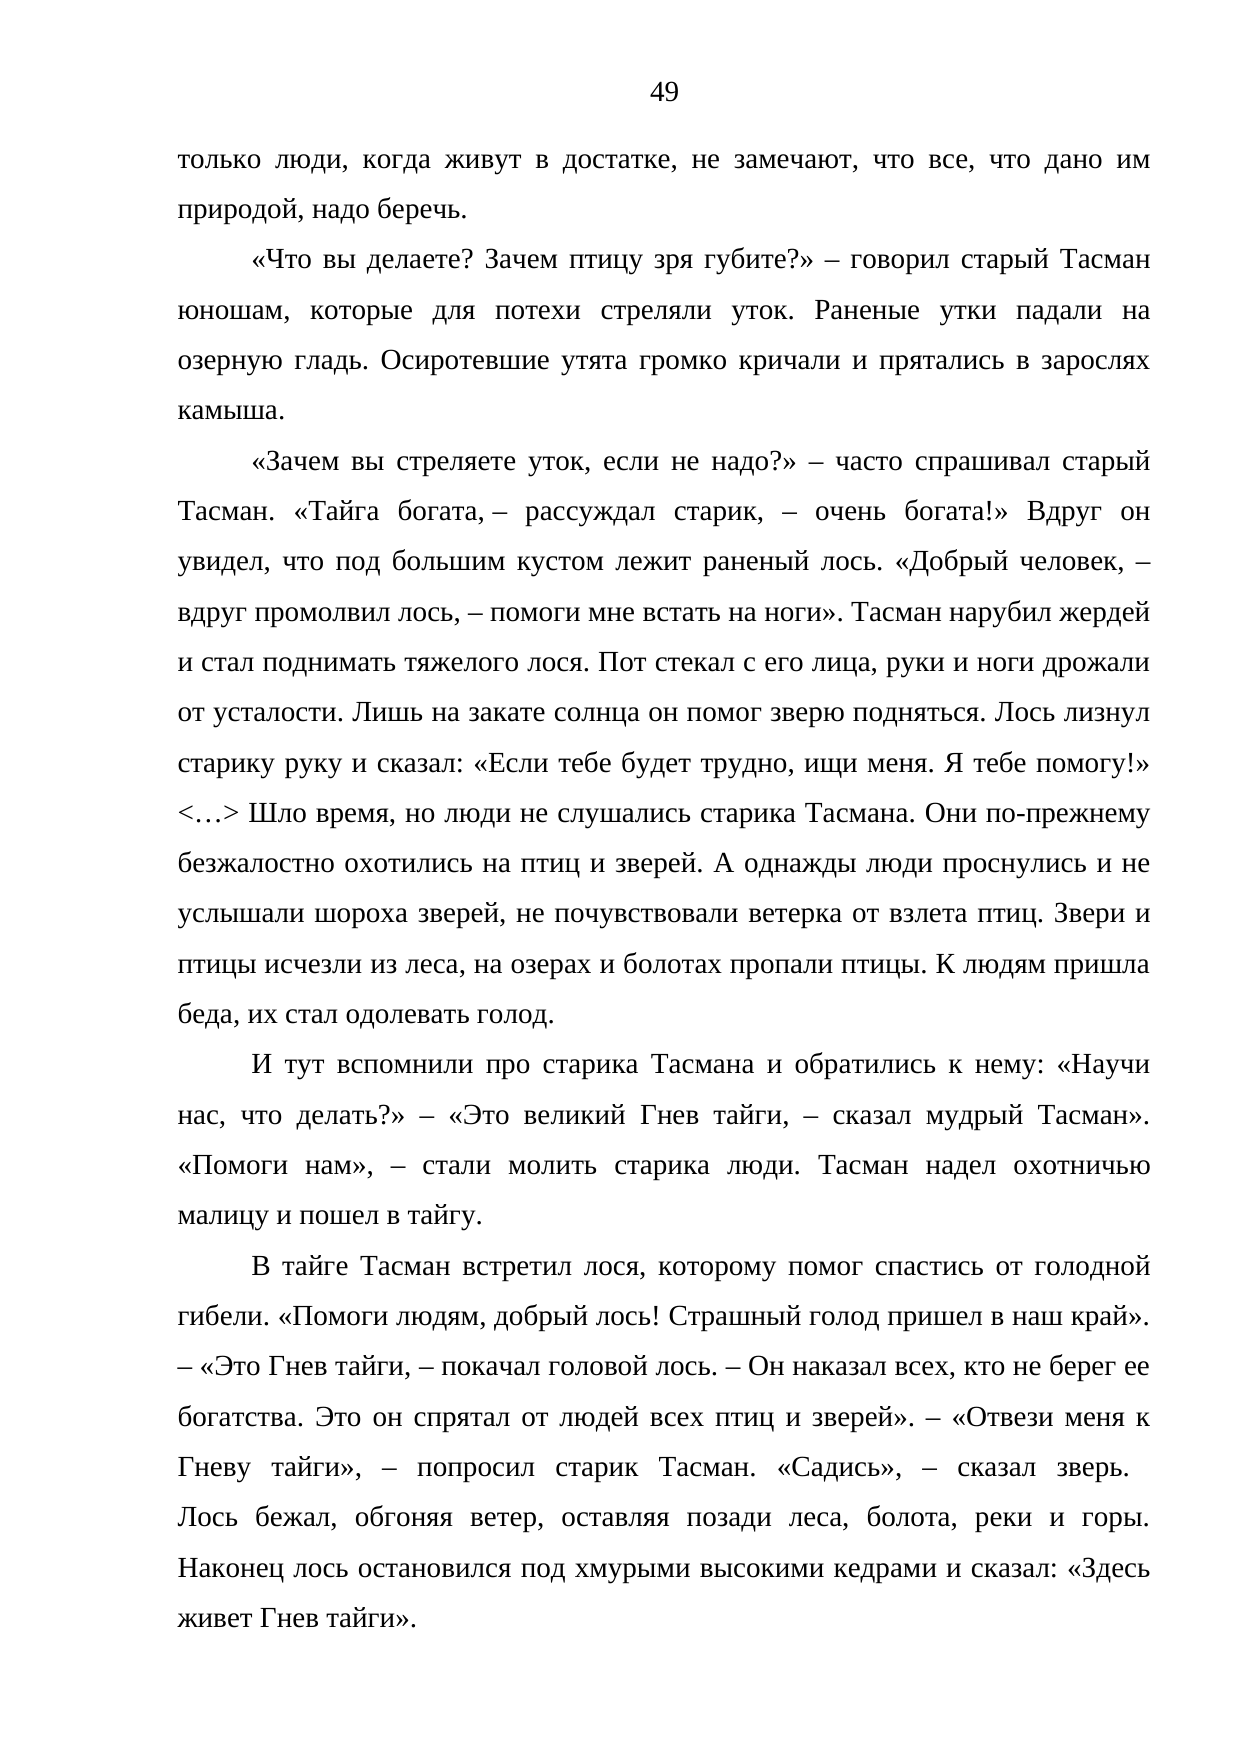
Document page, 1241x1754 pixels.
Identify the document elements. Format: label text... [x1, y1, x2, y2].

text И тут вспомнили про старика Тасмана и обратились к нему: «Научи нас, что делать?» – «Это великий Гнев тайги, – сказал мудрый Тасман». «Помоги нам», – стали молить старика люди. Тасман надел охотничью малицу и пошел в тайгу. [177, 1047, 1152, 1231]
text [177, 141, 1152, 225]
text «Что вы делаете? Зачем птицу зря губите?» – говорил старый Тасман юношам, которые для потехи стреляли уток. Раненые утки падали на озерную гладь. Осиротевшие утята громко кричали и прятались в зарослях камыша. [177, 242, 1152, 426]
text «Зачем вы стреляете уток, если не надо?» – часто спрашивал старый Тасман. «Тайга богата, – рассуждал старик, – очень богата!» Вдруг он увидел, что под большим кустом лежит раненый лось. «Добрый человек, – вдруг промолвил лось, – помоги мне встать на ноги». Тасман нарубил жердей и стал поднимать тяжелого лося. Пот стекал с его лица, руки и ноги дрожали от усталости. Лишь на закате солнца он помог зверю подняться. Лось лизнул старику руку и сказал: «Если тебе будет трудно, ищи меня. Я тебе помогу!» <…> Шло время, но люди не слушались старика Тасмана. Они по-прежнему безжалостно охотились на птиц и зверей. А однажды люди проснулись и не услышали шороха зверей, не почувствовали ветерка от взлета птиц. Звери и птицы исчезли из леса, на озерах и болотах пропали птицы. К людям пришла беда, их стал одолевать голод. [177, 443, 1152, 1030]
text В тайге Тасман встретил лося, которому помог спастись от голодной гибели. «Помоги людям, добрый лось! Страшный голод пришел в наш край». – «Это Гнев тайги, – покачал головой лось. – Он наказал всех, кто не берег ее богатства. Это он спрятал от людей всех птиц и зверей». – «Отвези меня к Гневу тайги», – попросил старик Тасман. «Садись», – сказал зверь. Лось бежал, обгоняя ветер, оставляя позади леса, болота, реки и горы. Наконец лось остановился под хмурыми высокими кедрами и сказал: «Здесь живет Гнев тайги». [177, 1248, 1152, 1633]
